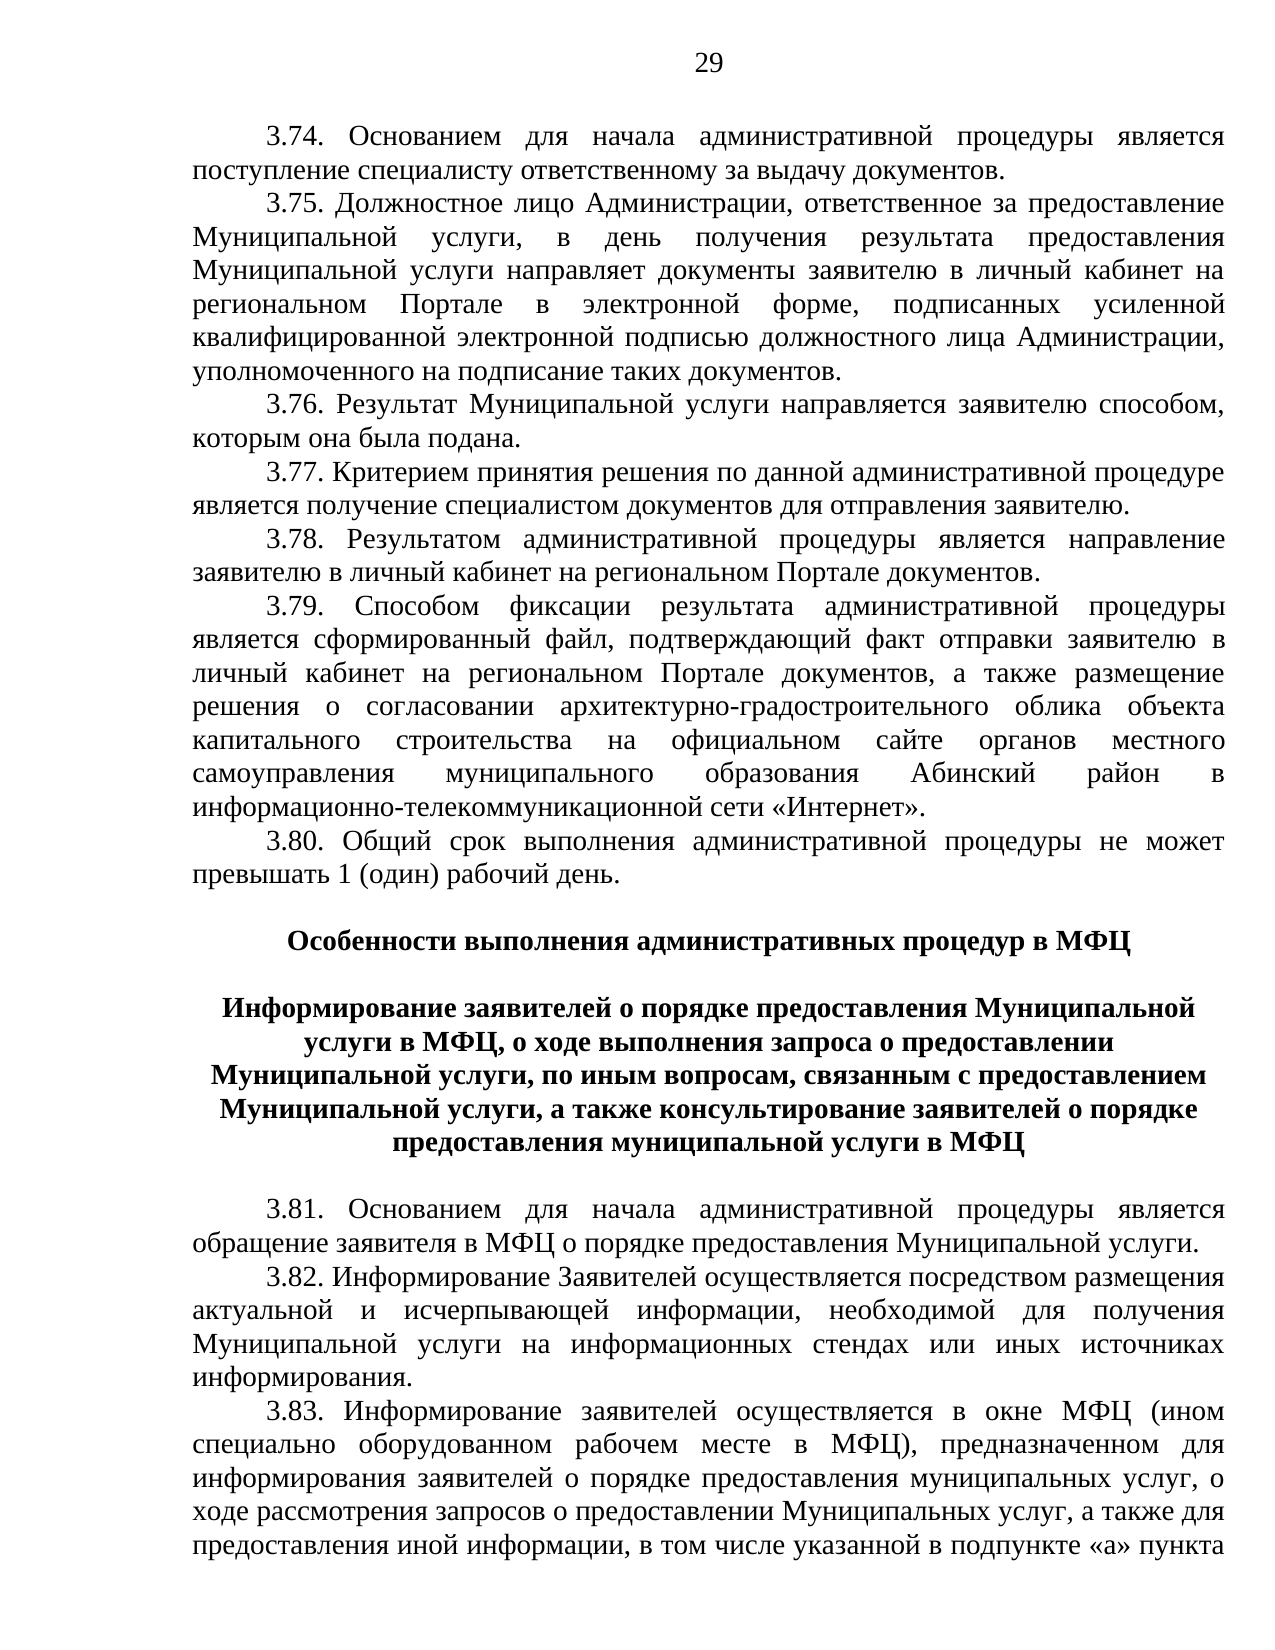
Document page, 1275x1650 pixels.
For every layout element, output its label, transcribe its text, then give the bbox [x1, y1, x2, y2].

text 3.79. Способом фиксации результата административной процедуры является сформированный файл, подтверждающий факт отправки заявителю в личный кабинет на региональном Портале документов, а также размещение решения о согласовании архитектурно-градостроительного облика объекта капитального строительства на официальном сайте органов местного самоуправления муниципального образования Абинский район в информационно-телекоммуникационной сети «Интернет». [192, 588, 1226, 823]
text 3.82. Информирование Заявителей осуществляется посредством размещения актуальной и исчерпывающей информации, необходимой для получения Муниципальной услуги на информационных стендах или иных источниках информирования. [192, 1259, 1226, 1393]
list 3.80. Общий срок выполнения административной процедуры не может превышать 1 (один) рабочий день. [192, 823, 1226, 890]
text 3.74. Основанием для начала административной процедуры является поступление специалисту ответственному за выдачу документов. [192, 118, 1226, 185]
text 3.77. Критерием принятия решения по данной административной процедуре является получение специалистом документов для отправления заявителю. [192, 454, 1226, 521]
text 3.76. Результат Муниципальной услуги направляется заявителю способом, которым она была подана. [192, 387, 1226, 454]
text 3.75. Должностное лицо Администрации, ответственное за предоставление Муниципальной услуги, в день получения результата предоставления Муниципальной услуги направляет документы заявителю в личный кабинет на региональном Портале в электронной форме, подписанных усиленной квалифицированной электронной подписью должностного лица Администрации, уполномоченного на подписание таких документов. [192, 185, 1226, 387]
text 3.78. Результатом административной процедуры является направление заявителю в личный кабинет на региональном Портале документов. [192, 521, 1226, 588]
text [192, 1393, 1226, 1561]
list Особенности выполнения административных процедур в МФЦ [192, 923, 1226, 957]
list Информирование заявителей о порядке предоставления Муниципальной услуги в МФЦ, о ходе выполнения запроса о предоставлении Муниципальной услуги, по иным вопросам, связанным с предоставлением Муниципальной услуги, а также консультирование заявителей о порядке предоставления муниципальной услуги в МФЦ [192, 990, 1226, 1158]
text 3.81. Основанием для начала административной процедуры является обращение заявителя в МФЦ о порядке предоставления Муниципальной услуги. [192, 1192, 1226, 1259]
